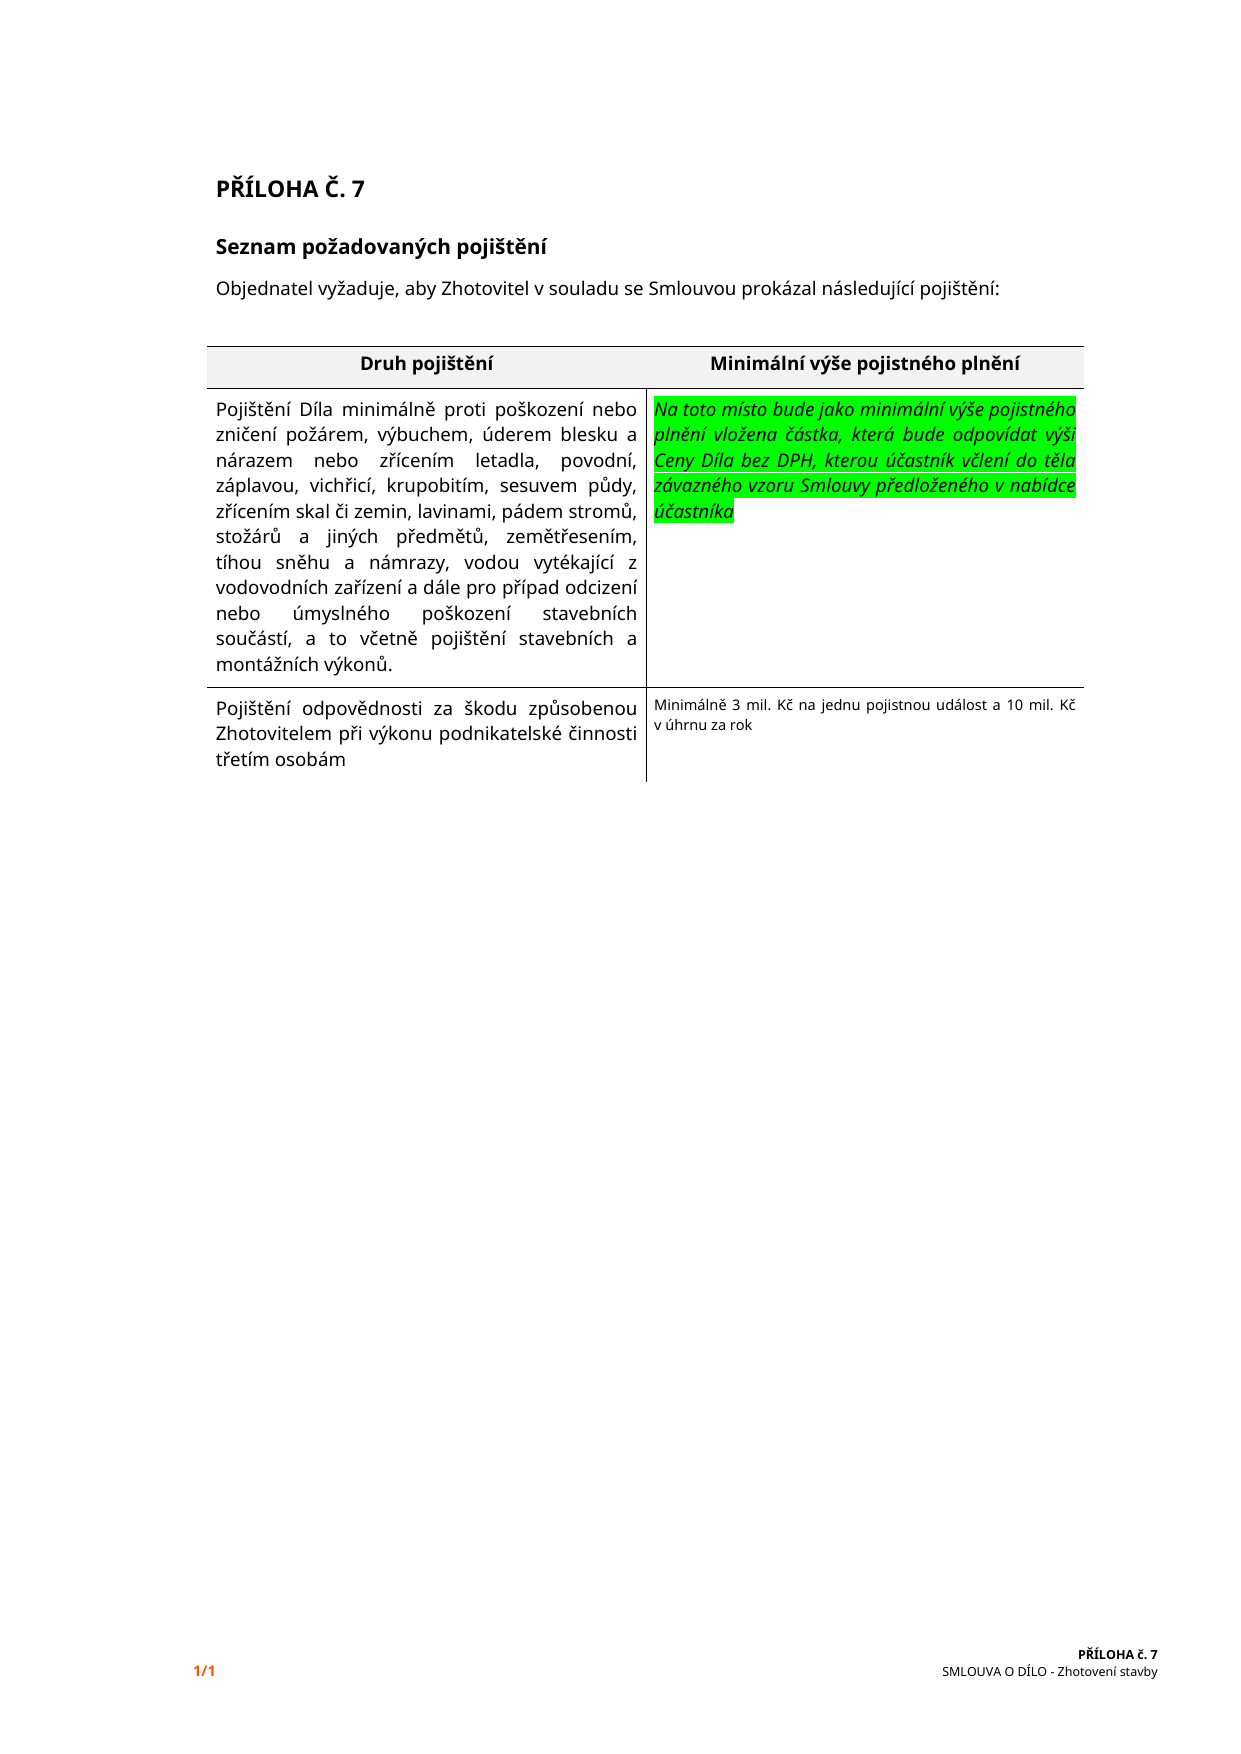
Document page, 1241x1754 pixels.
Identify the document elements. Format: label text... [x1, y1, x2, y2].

table_cell Pojištění Díla minimálně proti poškození nebo zničení požárem, výbuchem, úderem blesku a nárazem nebo zřícením letadla, povodní, záplavou, vichřicí, krupobitím, sesuvem půdy, zřícením skal či zemin, lavinami, pádem stromů, stožárů a jiných předmětů, zemětřesením, tíhou sněhu a námrazy, vodou vytékající z vodovodních zařízení a dále pro případ odcizení nebo úmyslného poškození stavebních součástí, a to včetně pojištění stavebních a montážních výkonů. [207, 389, 646, 687]
table_cell Pojištění odpovědnosti za škodu způsobenou Zhotovitelem při výkonu podnikatelské činnosti třetím osobám [207, 688, 646, 782]
table_cell Minimálně 3 mil. Kč na jednu pojistnou událost a 10 mil. Kč v úhrnu za rok [647, 688, 1084, 782]
text Objednatel vyžaduje, aby Zhotovitel v souladu se Smlouvou prokázal následující pojištění: [216, 276, 1093, 301]
text Příloha č. 7 [216, 172, 1093, 204]
table_header Druh pojištění [207, 347, 646, 388]
text Seznam požadovaných pojištění [216, 232, 1093, 260]
table_cell Na toto místo bude jako minimální výše pojistného plnění vložena částka, která bude odpovídat výši Ceny Díla bez DPH, kterou účastník včlení do těla závazného vzoru Smlouvy předloženého v nabídce účastníka [647, 389, 1084, 687]
table_header Minimální výše pojistného plnění [646, 347, 1084, 388]
